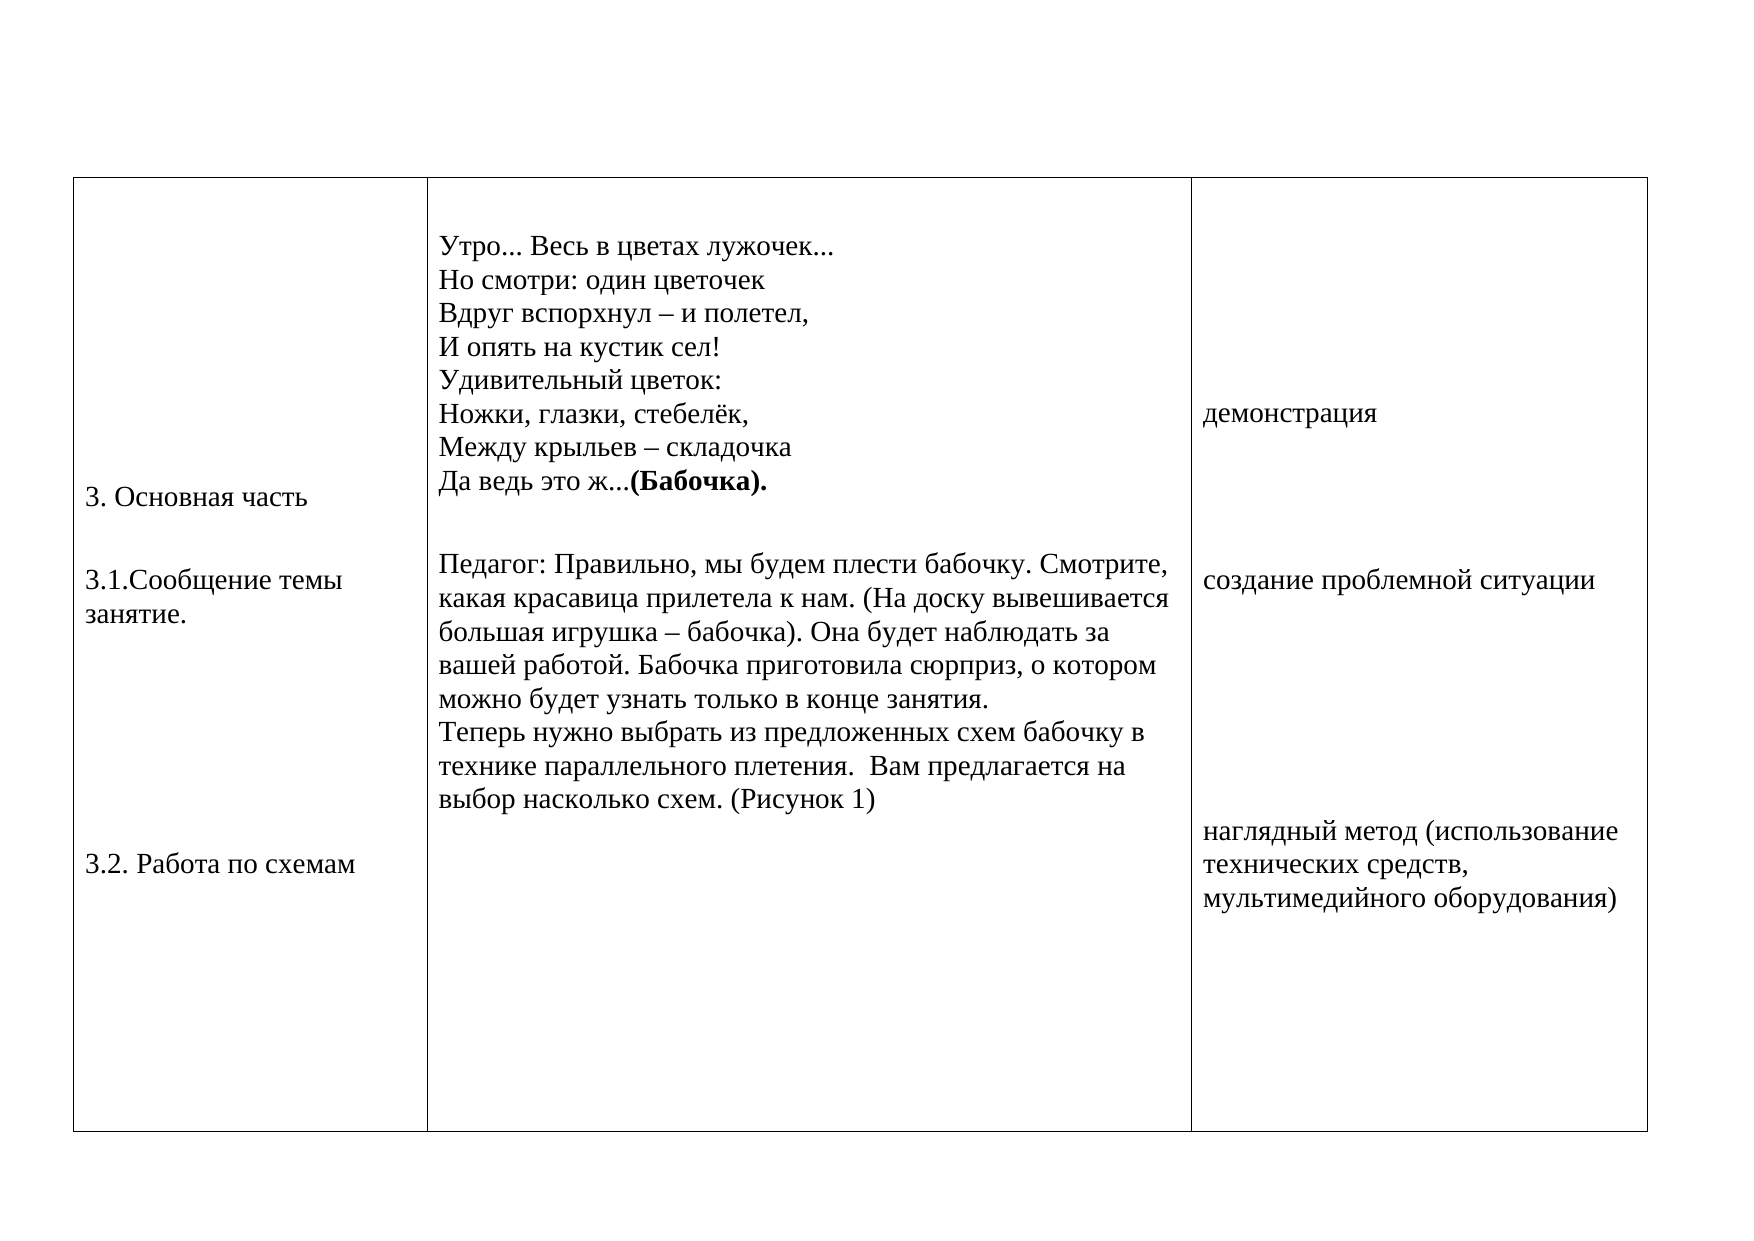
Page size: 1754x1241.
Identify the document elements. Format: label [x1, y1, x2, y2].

table_cell [74, 178, 427, 1131]
table_cell [428, 178, 1191, 1131]
table_cell [1192, 178, 1647, 1131]
